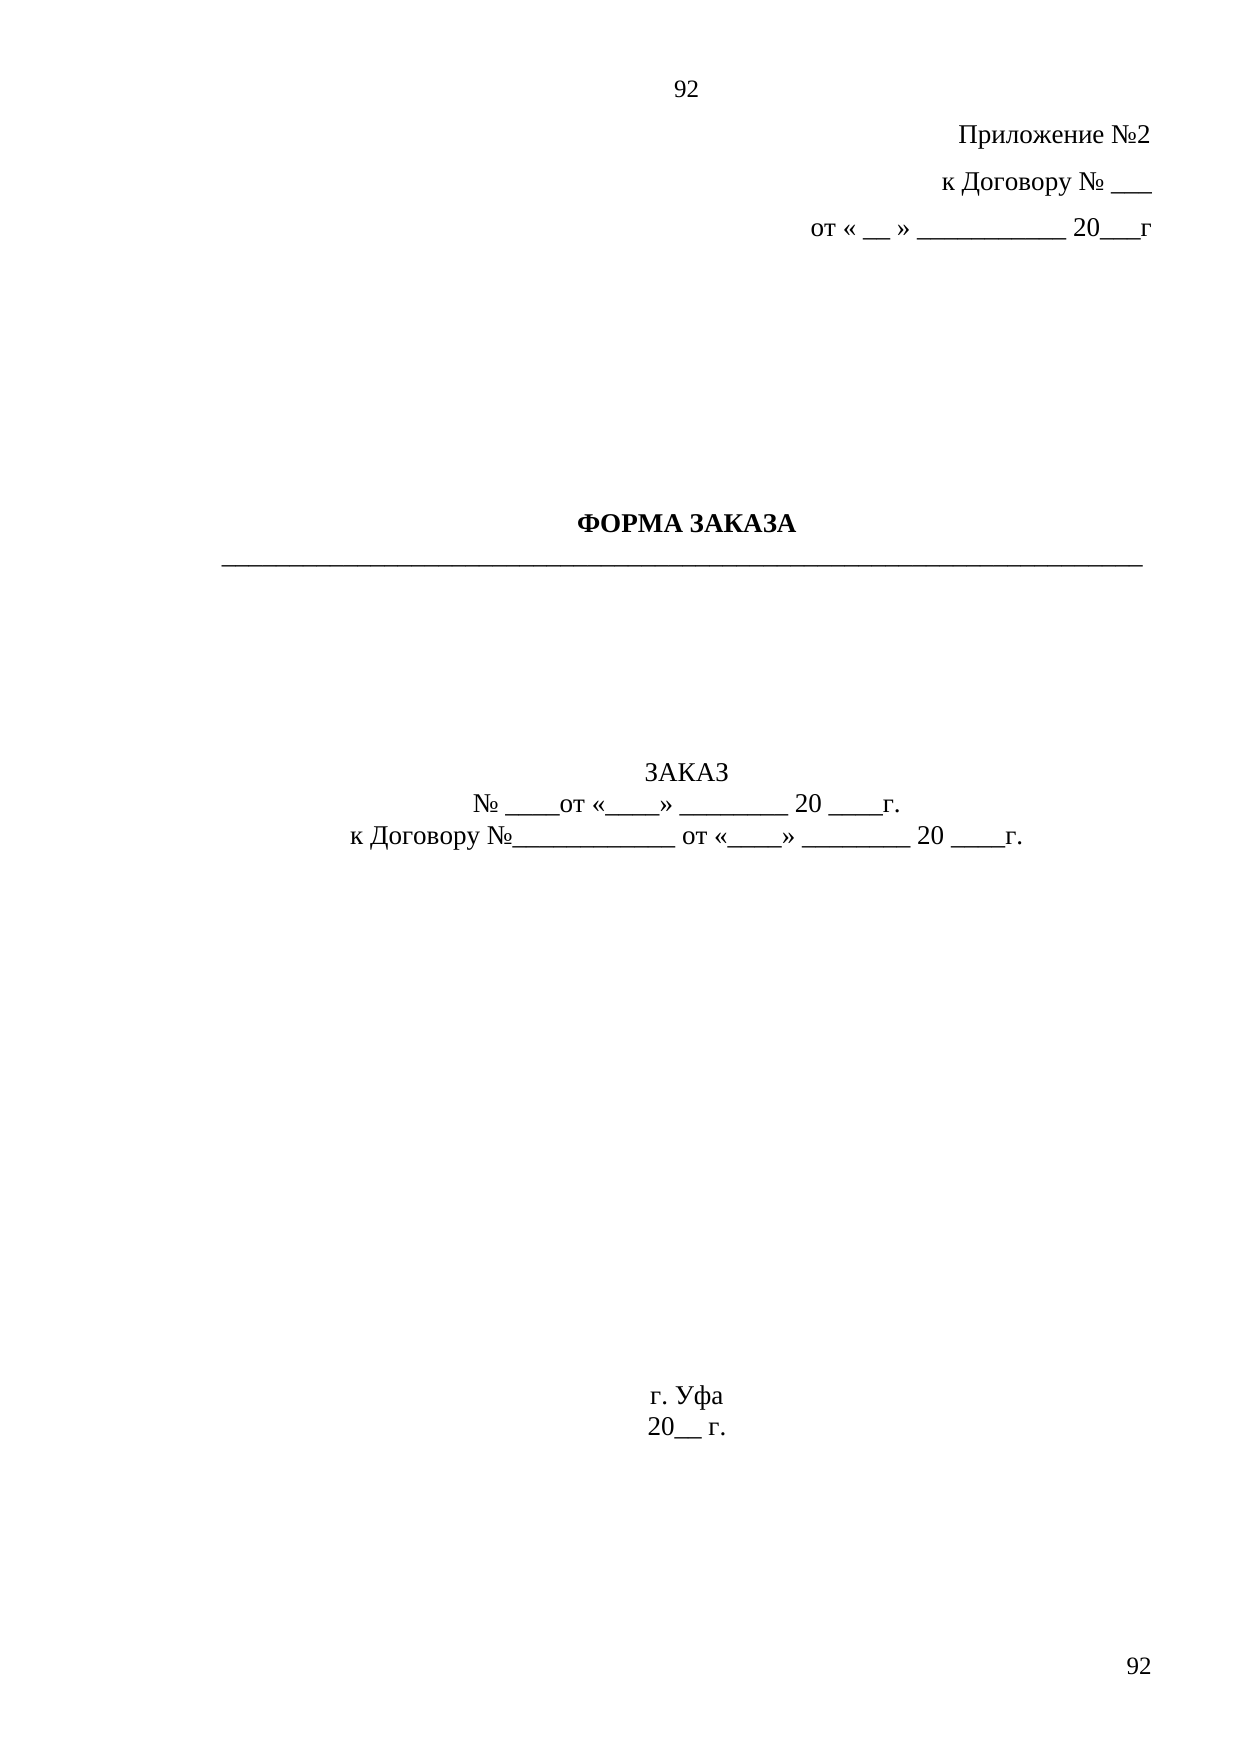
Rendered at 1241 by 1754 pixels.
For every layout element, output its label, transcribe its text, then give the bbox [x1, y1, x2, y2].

text г. Уфа [133, 1379, 1152, 1411]
title Приложение №2 [133, 118, 1152, 149]
text ФОРМА ЗАКАЗА [133, 507, 1152, 538]
text ____________________________________________________________________ [133, 538, 1152, 569]
text № ____от «____» ________ 20 ____г. [133, 788, 1152, 819]
title к Договору № ___ [133, 165, 1152, 196]
text 20__ г. [133, 1411, 1152, 1442]
text ЗАКАЗ [133, 756, 1152, 788]
text к Договору №____________ от «____» ________ 20 ____г. [133, 819, 1152, 850]
title от « __ » ___________ 20___г [133, 211, 1152, 243]
